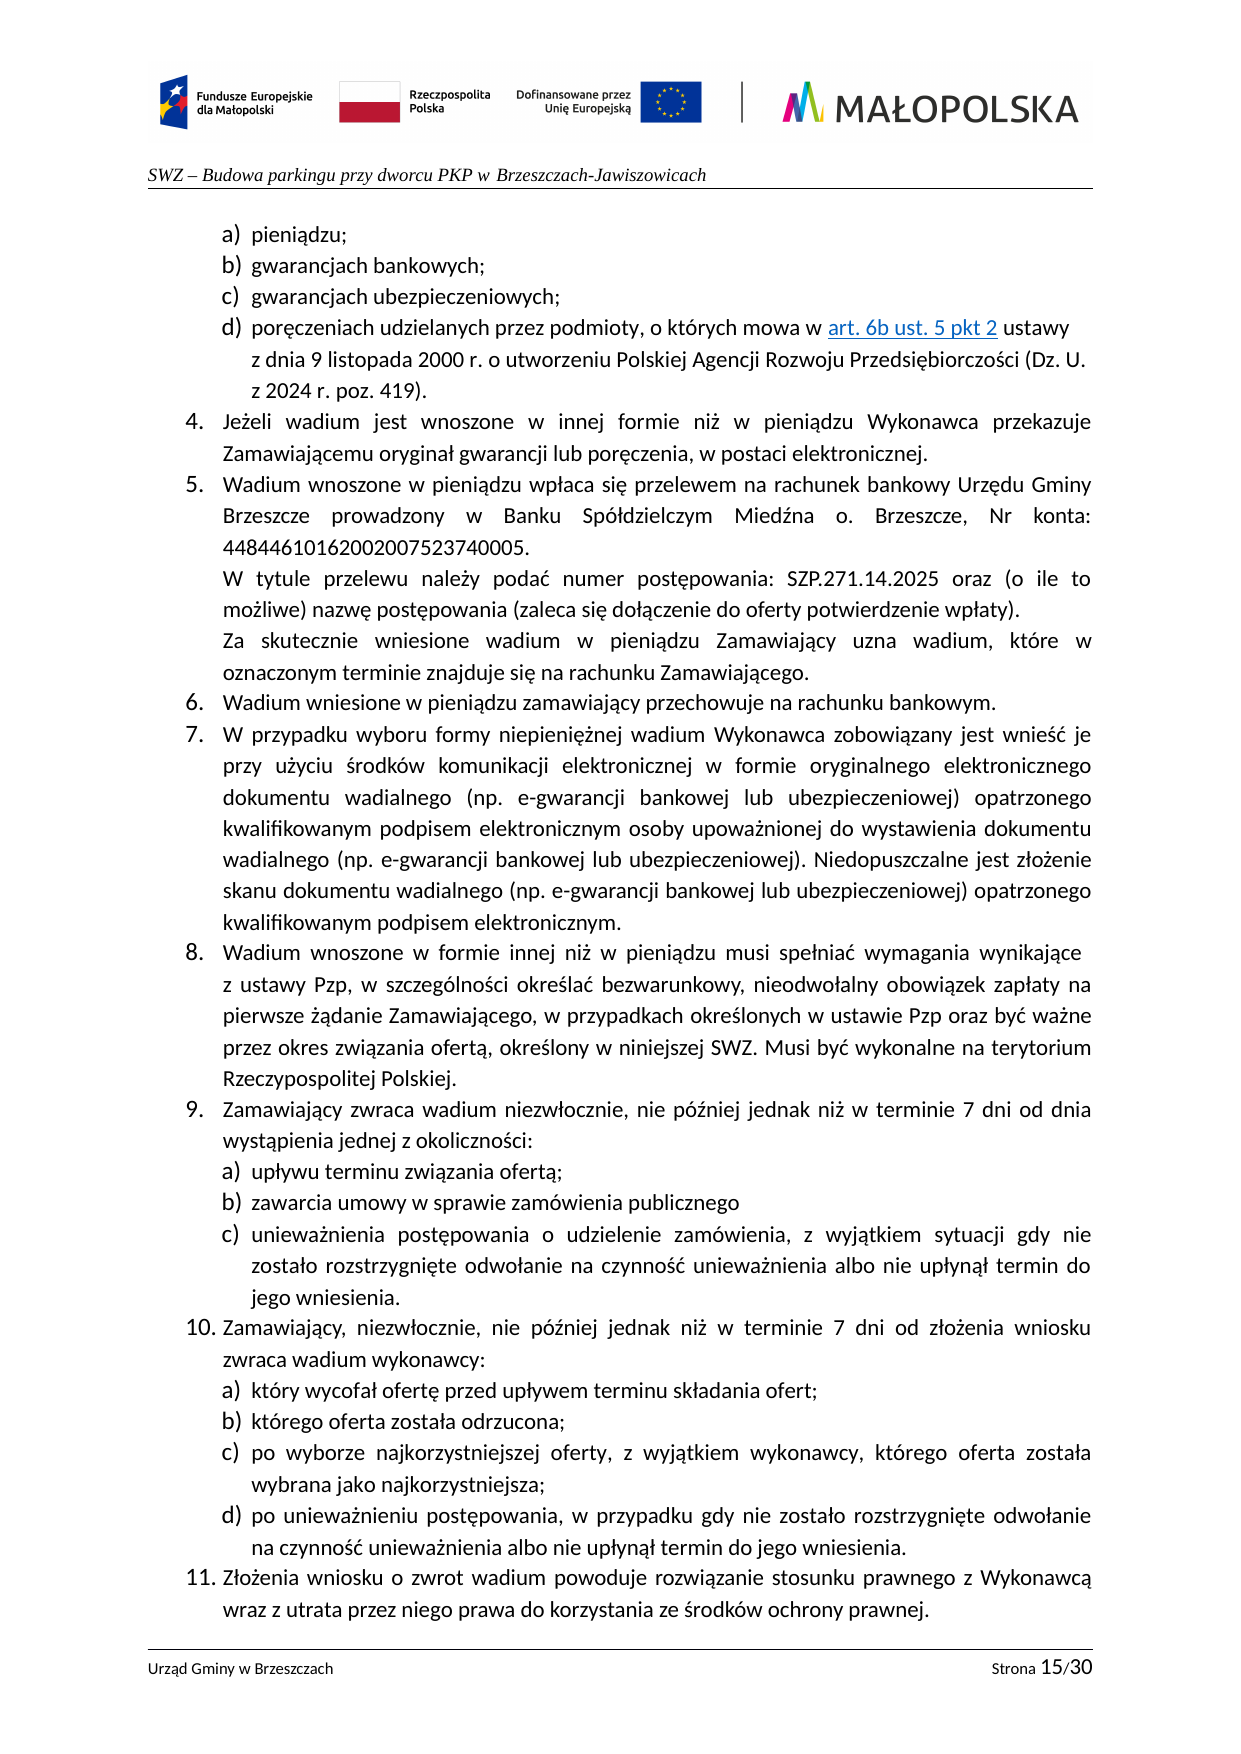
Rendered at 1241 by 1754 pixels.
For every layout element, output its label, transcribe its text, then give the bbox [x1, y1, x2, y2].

text Za skutecznie wniesione wadium w pieniądzu Zamawiający uzna wadium, które w oznaczonym terminie znajduje się na rachunku Zamawiającego. [223, 623, 1093, 686]
list po unieważnieniu postępowania, w przypadku gdy nie zostało rozstrzygnięte odwołanie na czynność unieważnienia albo nie upłynął termin do jego wniesienia. [221, 1498, 1093, 1561]
list Złożenia wniosku o zwrot wadium powoduje rozwiązanie stosunku prawnego z Wykonawcą wraz z utrata przez niego prawa do korzystania ze środków ochrony prawnej. [185, 1561, 1093, 1623]
list gwarancjach bankowych; [221, 248, 1093, 279]
list gwarancjach ubezpieczeniowych; [221, 279, 1093, 311]
list poręczeniach udzielanych przez podmioty, o których mowa w art. 6b ust. 5 pkt 2 ustawy z dnia 9 listopada 2000 r. o utworzeniu Polskiej Agencji Rozwoju Przedsiębiorczości (Dz. U. z 2024 r. poz. 419). [221, 311, 1093, 404]
picture [147, 61, 1093, 143]
list Zamawiający zwraca wadium niezwłocznie, nie później jednak niż w terminie 7 dni od dnia wystąpienia jednej z okoliczności: [185, 1092, 1093, 1154]
list który wycofał ofertę przed upływem terminu składania ofert; [221, 1373, 1093, 1404]
list Jeżeli wadium jest wnoszone w innej formie niż w pieniądzu Wykonawca przekazuje Zamawiającemu oryginał gwarancji lub poręczenia, w postaci elektronicznej. [185, 404, 1093, 467]
text W tytule przelewu należy podać numer postępowania: SZP.271.14.2025 oraz (o ile to możliwe) nazwę postępowania (zaleca się dołączenie do oferty potwierdzenie wpłaty). [223, 561, 1093, 623]
list W przypadku wyboru formy niepieniężnej wadium Wykonawca zobowiązany jest wnieść je przy użyciu środków komunikacji elektronicznej w formie oryginalnego elektronicznego dokumentu wadialnego (np. e-gwarancji bankowej lub ubezpieczeniowej) opatrzonego kwalifikowanym podpisem elektronicznym osoby upoważnionej do wystawienia dokumentu wadialnego (np. e-gwarancji bankowej lub ubezpieczeniowej). Niedopuszczalne jest złożenie skanu dokumentu wadialnego (np. e-gwarancji bankowej lub ubezpieczeniowej) opatrzonego kwalifikowanym podpisem elektronicznym. [185, 717, 1093, 936]
list którego oferta została odrzucona; [221, 1404, 1093, 1436]
list Wadium wnoszone w pieniądzu wpłaca się przelewem na rachunek bankowy Urzędu Gminy Brzeszcze prowadzony w Banku Spółdzielczym Miedźna o. Brzeszcze, Nr konta: 44844610162002007523740005. [185, 467, 1093, 561]
list Zamawiający, niezwłocznie, nie później jednak niż w terminie 7 dni od złożenia wniosku zwraca wadium wykonawcy: [185, 1311, 1093, 1373]
list po wyborze najkorzystniejszej oferty, z wyjątkiem wykonawcy, którego oferta została wybrana jako najkorzystniejsza; [221, 1436, 1093, 1498]
list upływu terminu związania ofertą; [221, 1154, 1093, 1186]
list Wadium wniesione w pieniądzu zamawiający przechowuje na rachunku bankowym. [185, 686, 1093, 717]
list Wadium wnoszone w formie innej niż w pieniądzu musi spełniać wymagania wynikające z ustawy Pzp, w szczególności określać bezwarunkowy, nieodwołalny obowiązek zapłaty na pierwsze żądanie Zamawiającego, w przypadkach określonych w ustawie Pzp oraz być ważne przez okres związania ofertą, określony w niniejszej SWZ. Musi być wykonalne na terytorium Rzeczypospolitej Polskiej. [185, 936, 1093, 1092]
list zawarcia umowy w sprawie zamówienia publicznego [221, 1186, 1093, 1217]
list pieniądzu; [221, 217, 1093, 248]
list unieważnienia postępowania o udzielenie zamówienia, z wyjątkiem sytuacji gdy nie zostało rozstrzygnięte odwołanie na czynność unieważnienia albo nie upłynął termin do jego wniesienia. [221, 1217, 1093, 1311]
